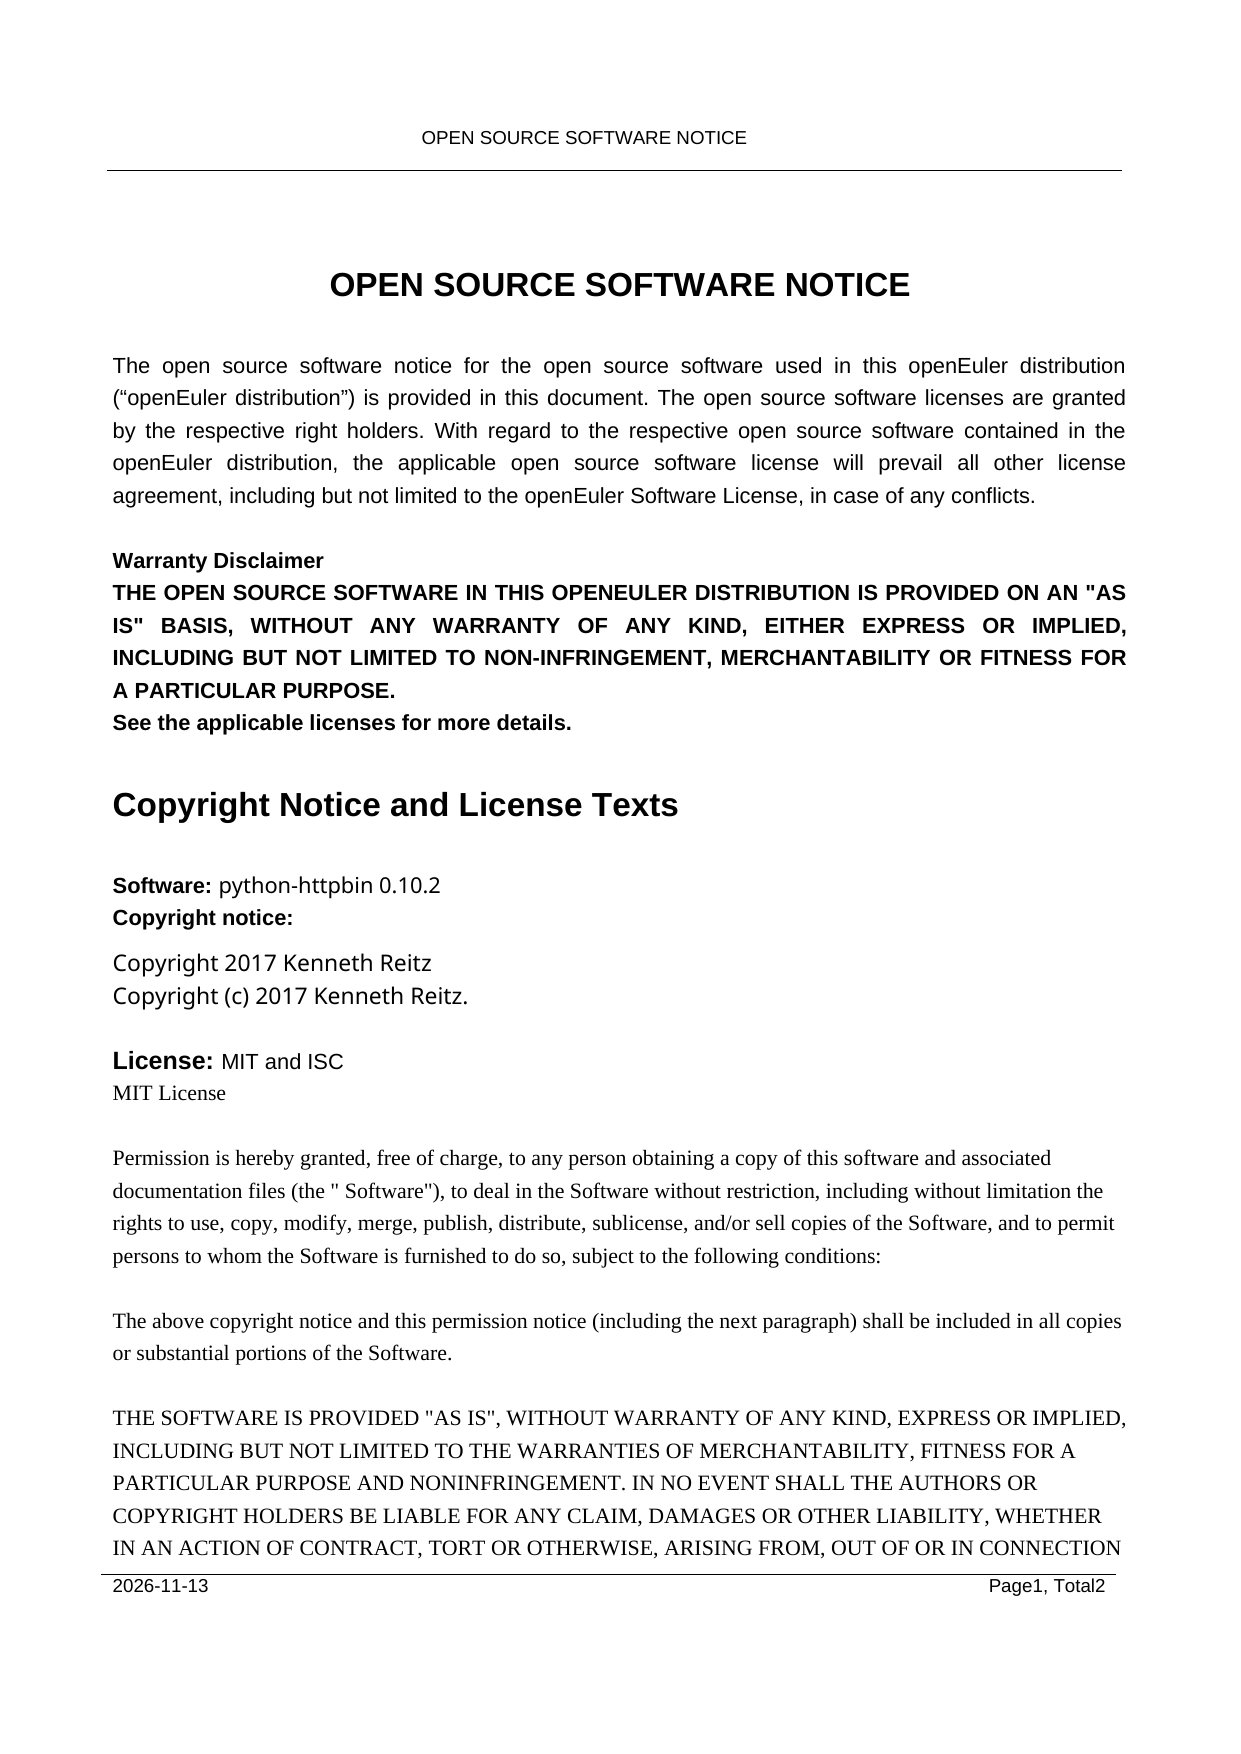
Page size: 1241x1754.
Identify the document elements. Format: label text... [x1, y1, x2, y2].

text Warranty Disclaimer [112, 544, 1128, 576]
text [112, 1077, 1128, 1564]
title Software: python-httpbin 0.10.2 [112, 869, 1128, 901]
text OPEN SOURCE SOFTWARE NOTICE [112, 251, 1128, 316]
text Copyright notice: [112, 901, 1128, 934]
text Copyright 2017 Kenneth Reitz Copyright (c) 2017 Kenneth Reitz. [112, 947, 1128, 1044]
text License: MIT and ISC [112, 1044, 1128, 1077]
text THE OPEN SOURCE SOFTWARE IN THIS OPENEULER DISTRIBUTION IS PROVIDED ON AN "AS IS" BASIS, WITHOUT ANY WARRANTY OF ANY KIND, EITHER EXPRESS OR IMPLIED, INCLUDING BUT NOT LIMITED TO NON-INFRINGEMENT, MERCHANTABILITY OR FITNESS FOR A PARTICULAR PURPOSE. See the applicable licenses for more details. [112, 576, 1128, 739]
text The open source software notice for the open source software used in this openEuler distribution (“openEuler distribution”) is provided in this document. The open source software licenses are granted by the respective right holders. With regard to the respective open source software contained in the openEuler distribution, the applicable open source software license will prevail all other license agreement, including but not limited to the openEuler Software License, in case of any conflicts. [112, 349, 1128, 511]
text Copyright Notice and License Texts [112, 771, 1128, 836]
